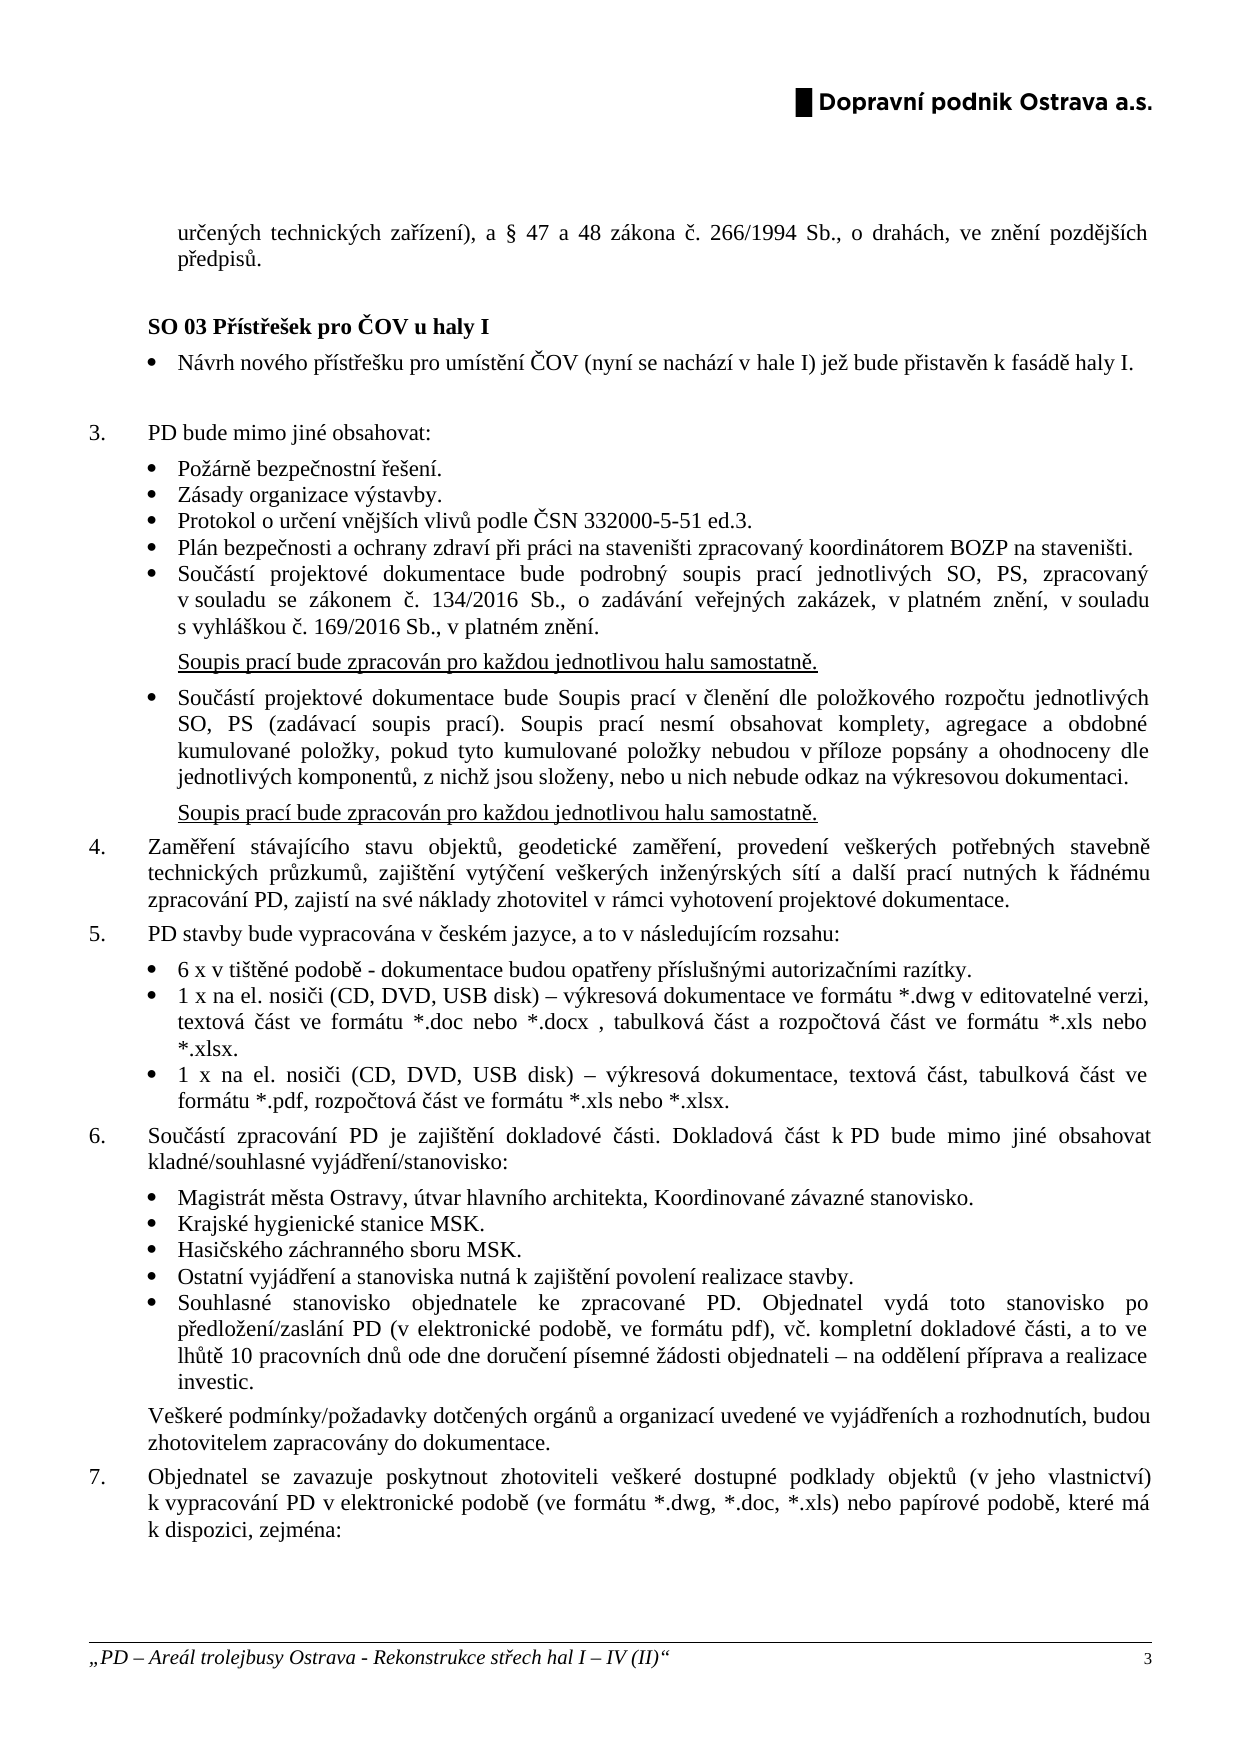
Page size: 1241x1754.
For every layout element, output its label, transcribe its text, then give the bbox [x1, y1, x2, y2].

text Soupis prací bude zpracován pro každou jednotlivou halu samostatně. [148, 799, 1149, 825]
text Soupis prací bude zpracován pro každou jednotlivou halu samostatně. [148, 648, 1149, 675]
list 1 x na el. nosiči (CD, DVD, USB disk) – výkresová dokumentace, textová část, tabulková část ve formátu *.pdf, rozpočtová část ve formátu *.xls nebo *.xlsx. [148, 1061, 1149, 1114]
list Součástí projektové dokumentace bude podrobný soupis prací jednotlivých SO, PS, zpracovaný v souladu se zákonem č. 134/2016 Sb., o zadávání veřejných zakázek, v platném znění, v souladu s vyhláškou č. 169/2016 Sb., v platném znění. [148, 560, 1149, 639]
list Ostatní vyjádření a stanoviska nutná k zajištění povolení realizace stavby. [148, 1263, 1149, 1289]
list Magistrát města Ostravy, útvar hlavního architekta, Koordinované závazné stanovisko. [148, 1184, 1149, 1210]
list Plán bezpečnosti a ochrany zdraví při práci na staveništi zpracovaný koordinátorem BOZP na staveništi. [148, 534, 1149, 560]
list Objednatel se zavazuje poskytnout zhotoviteli veškeré dostupné podklady objektů (v jeho vlastnictví) k vypracování PD v elektronické podobě (ve formátu *.dwg, *.doc, *.xls) nebo papírové podobě, které má k dispozici, zejména: [89, 1463, 1152, 1542]
list Návrh nového přístřešku pro umístění ČOV (nyní se nachází v hale I) jež bude přistavěn k fasádě haly I. [148, 349, 1149, 375]
list 1 x na el. nosiči (CD, DVD, USB disk) – výkresová dokumentace ve formátu *.dwg v editovatelné verzi, textová část ve formátu *.doc nebo *.docx , tabulková část a rozpočtová část ve formátu *.xls nebo *.xlsx. [148, 982, 1149, 1061]
list Požárně bezpečnostní řešení. [148, 454, 1149, 481]
list Protokol o určení vnějších vlivů podle ČSN 332000-5-51 ed.3. [148, 507, 1149, 534]
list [148, 218, 1149, 271]
list SO 03 Přístřešek pro ČOV u haly I [148, 313, 1152, 339]
list PD bude mimo jiné obsahovat: [89, 419, 1152, 445]
list PD stavby bude vypracována v českém jazyce, a to v následujícím rozsahu: [89, 920, 1152, 946]
list Zásady organizace výstavby. [148, 481, 1149, 507]
list 6 x v tištěné podobě - dokumentace budou opatřeny příslušnými autorizačními razítky. [148, 956, 1149, 982]
list Hasičského záchranného sboru MSK. [148, 1236, 1149, 1263]
list Zaměření stávajícího stavu objektů, geodetické zaměření, provedení veškerých potřebných stavebně technických průzkumů, zajištění vytýčení veškerých inženýrských sítí a další prací nutných k řádnému zpracování PD, zajistí na své náklady zhotovitel v rámci vyhotovení projektové dokumentace. [89, 833, 1152, 912]
picture [795, 88, 1152, 117]
list Veškeré podmínky/požadavky dotčených orgánů a organizací uvedené ve vyjádřeních a rozhodnutích, budou zhotovitelem zapracovány do dokumentace. [148, 1402, 1152, 1455]
list Krajské hygienické stanice MSK. [148, 1210, 1149, 1236]
list Součástí zpracování PD je zajištění dokladové části. Dokladová část k PD bude mimo jiné obsahovat kladné/souhlasné vyjádření/stanovisko: [89, 1122, 1152, 1174]
list Souhlasné stanovisko objednatele ke zpracované PD. Objednatel vydá toto stanovisko po předložení/zaslání PD (v elektronické podobě, ve formátu pdf), vč. kompletní dokladové části, a to ve lhůtě 10 pracovních dnů ode dne doručení písemné žádosti objednateli – na oddělení příprava a realizace investic. [148, 1289, 1149, 1394]
list Součástí projektové dokumentace bude Soupis prací v členění dle položkového rozpočtu jednotlivých SO, PS (zadávací soupis prací). Soupis prací nesmí obsahovat komplety, agregace a obdobné kumulované položky, pokud tyto kumulované položky nebudou v příloze popsány a ohodnoceny dle jednotlivých komponentů, z nichž jsou složeny, nebo u nich nebude odkaz na výkresovou dokumentaci. [148, 684, 1149, 789]
